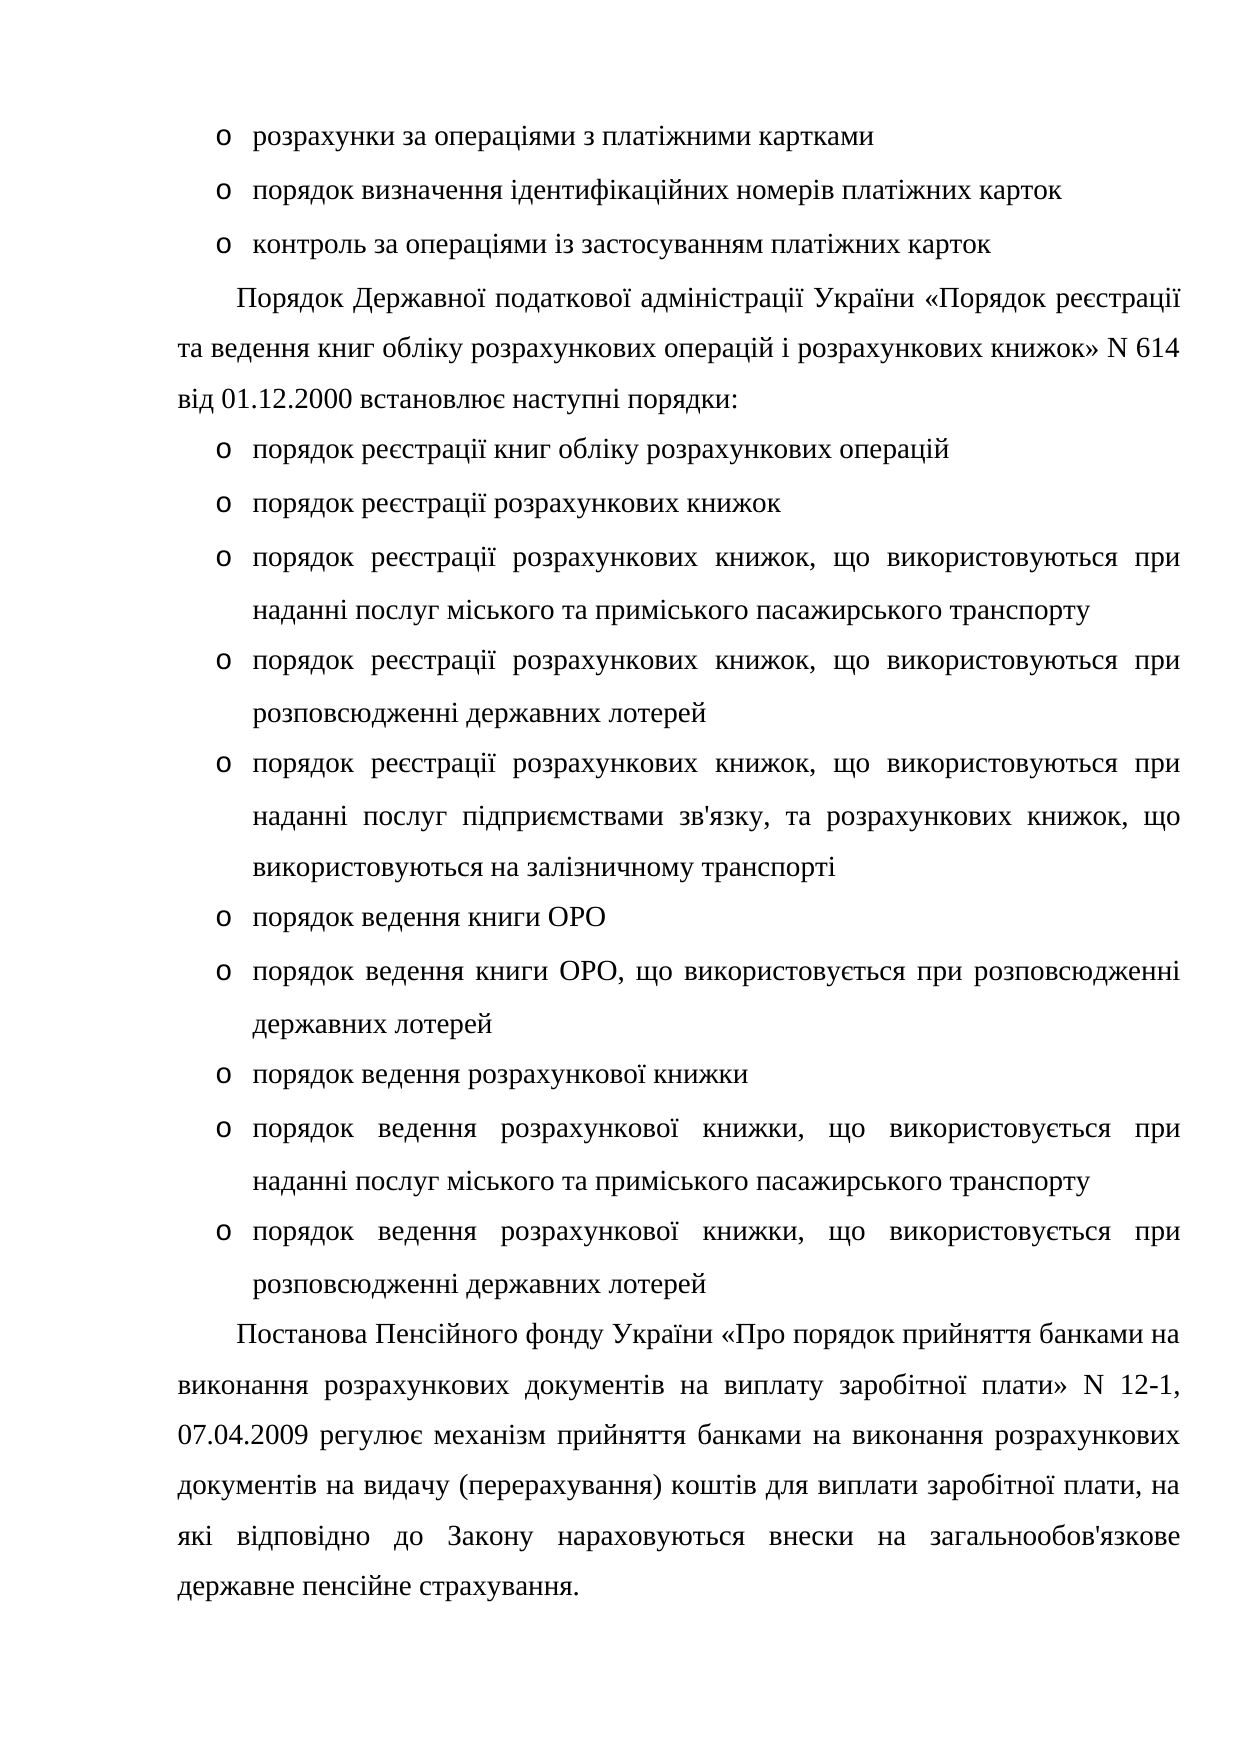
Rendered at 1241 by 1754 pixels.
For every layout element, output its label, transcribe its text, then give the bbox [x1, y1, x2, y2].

text Постанова Пенсійного фонду України «Про порядок прийняття банками на виконання розрахункових документів на виплату заробітної плати» N 12-1, 07.04.2009 регулює механізм прийняття банками на виконання розрахункових документів на видачу (перерахування) коштів для виплати заробітної плати, на які відповідно до Закону нараховуються внески на загальнообов'язкове державне пенсійне страхування. [177, 1317, 1181, 1602]
list порядок реєстрації розрахункових книжок, що використовуються при наданні послуг міського та приміського пасажирського транспорту [215, 539, 1181, 626]
text Порядок Державної податкової адміністрації України «Порядок реєстрації та ведення книг обліку розрахункових операцій і розрахункових книжок» N 614 від 01.12.2000 встановлює наступні порядки: [177, 280, 1181, 414]
list порядок визначення ідентифікаційних номерів платіжних карток [215, 172, 1181, 208]
list контроль за операціями із застосуванням платіжних карток [215, 226, 1181, 262]
list порядок реєстрації книг обліку розрахункових операцій [215, 431, 1181, 467]
list порядок реєстрації розрахункових книжок, що використовуються при наданні послуг підприємствами зв'язку, та розрахункових книжок, що використовуються на залізничному транспорті [215, 746, 1181, 882]
list порядок ведення розрахункової книжки [215, 1056, 1181, 1092]
list порядок реєстрації розрахункових книжок [215, 485, 1181, 521]
list порядок ведення книги ОРО [215, 899, 1181, 935]
list порядок ведення книги ОРО, що використовується при розповсюдженні державних лотерей [215, 953, 1181, 1039]
list порядок реєстрації розрахункових книжок, що використовуються при розповсюдженні державних лотерей [215, 642, 1181, 729]
list порядок ведення розрахункової книжки, що використовується при наданні послуг міського та приміського пасажирського транспорту [215, 1110, 1181, 1197]
list розрахунки за операціями з платіжними картками [215, 118, 1181, 154]
list порядок ведення розрахункової книжки, що використовується при розповсюдженні державних лотерей [215, 1213, 1181, 1300]
